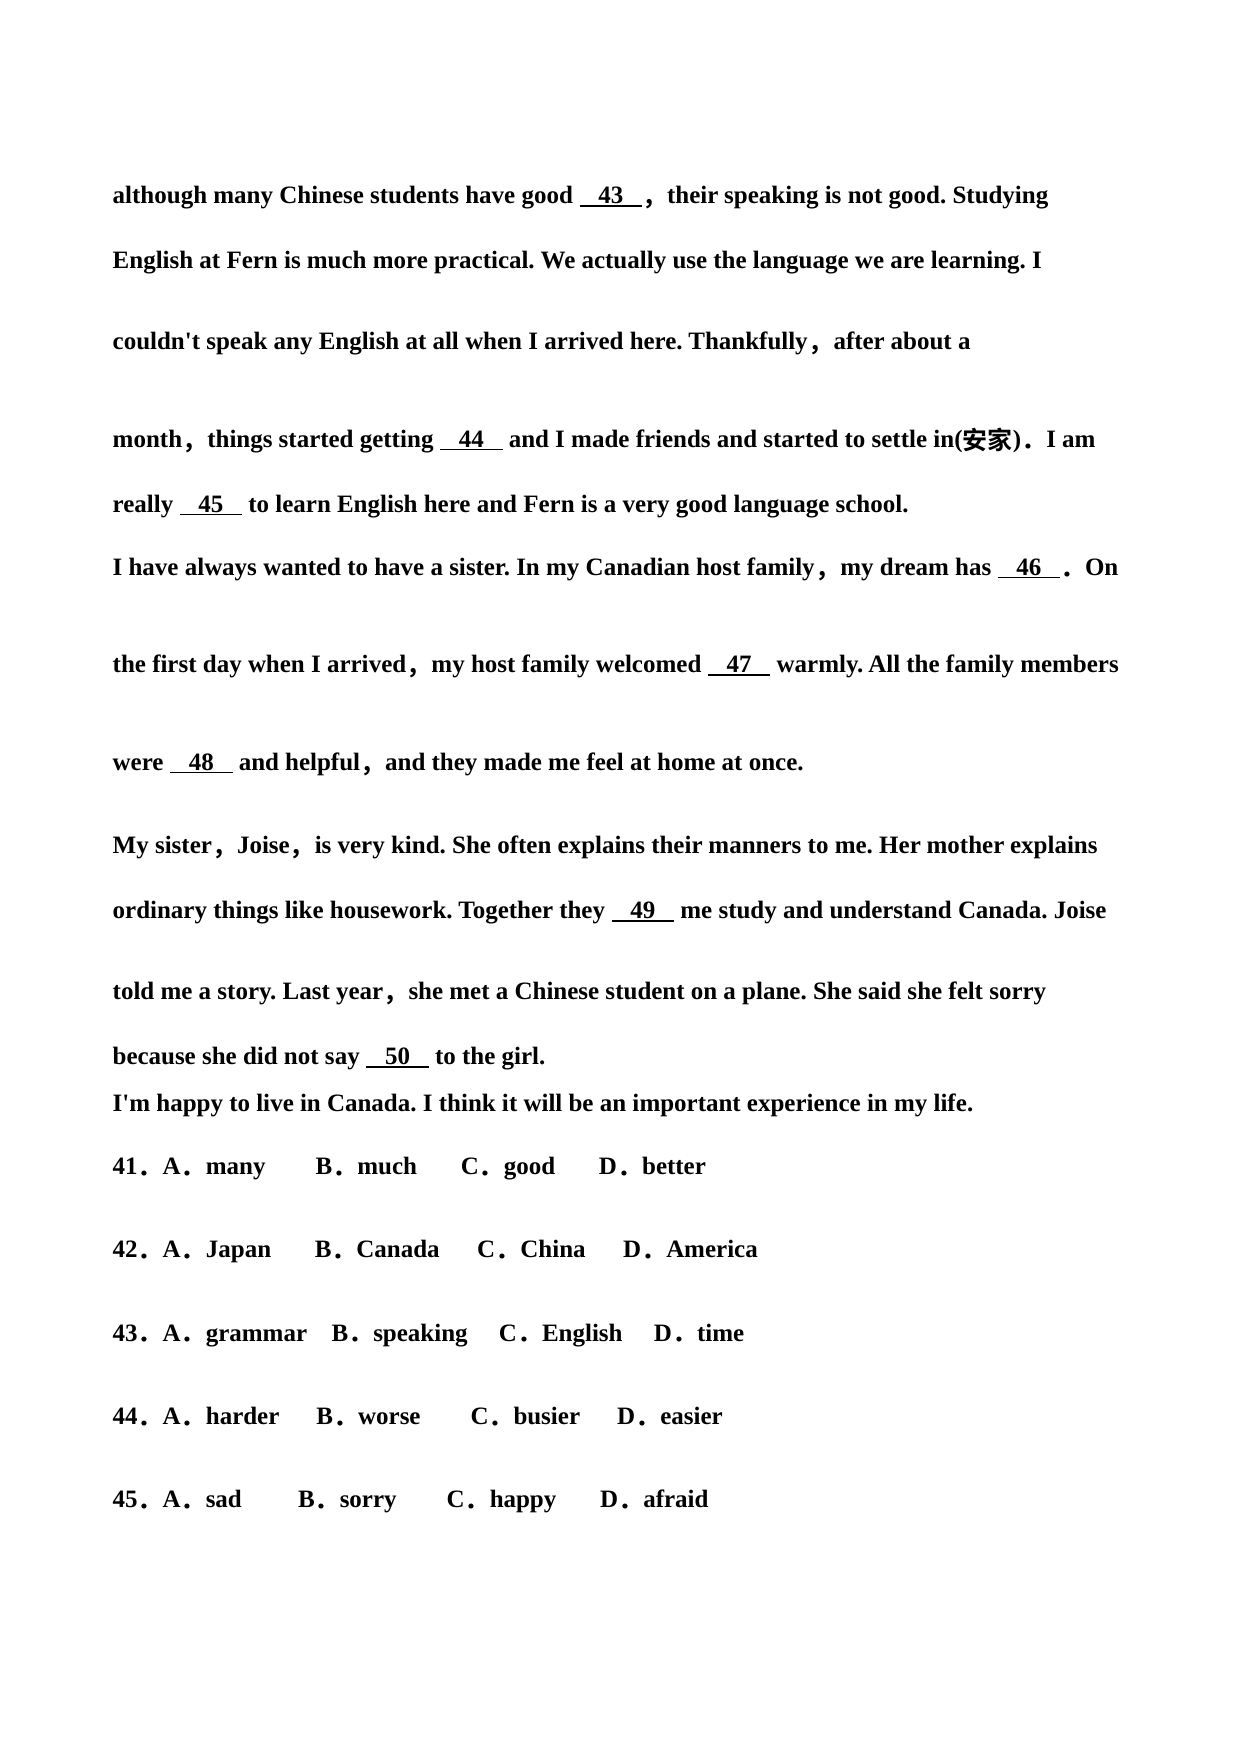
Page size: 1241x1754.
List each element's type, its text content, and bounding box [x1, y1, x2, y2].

text 42．A．Japan B．Canada C．China D．America [112, 1216, 1128, 1281]
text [112, 162, 1128, 519]
text I'm happy to live in Canada. I think it will be an important experience in my life. [112, 1086, 1128, 1119]
text I have always wanted to have a sister. In my Canadian host family，my dream has 46 ．On the first day when I arrived，my host family welcomed 47 warmly. All the family members were 48 and helpful，and they made me feel at home at once. [112, 534, 1128, 794]
text 45．A．sad B．sorry C．happy D．afraid [112, 1466, 1128, 1531]
text 43．A．grammar B．speaking C．English D．time [112, 1299, 1128, 1364]
text 41．A．many B．much C．good D．better [112, 1133, 1128, 1198]
text My sister，Joise，is very kind. She often explains their manners to me. Her mother explains ordinary things like housework. Together they 49 me study and understand Canada. Joise told me a story. Last year，she met a Chinese student on a plane. She said she felt sorry because she did not say 50 to the girl. [112, 812, 1128, 1072]
text 44．A．harder B．worse C．busier D．easier [112, 1383, 1128, 1448]
